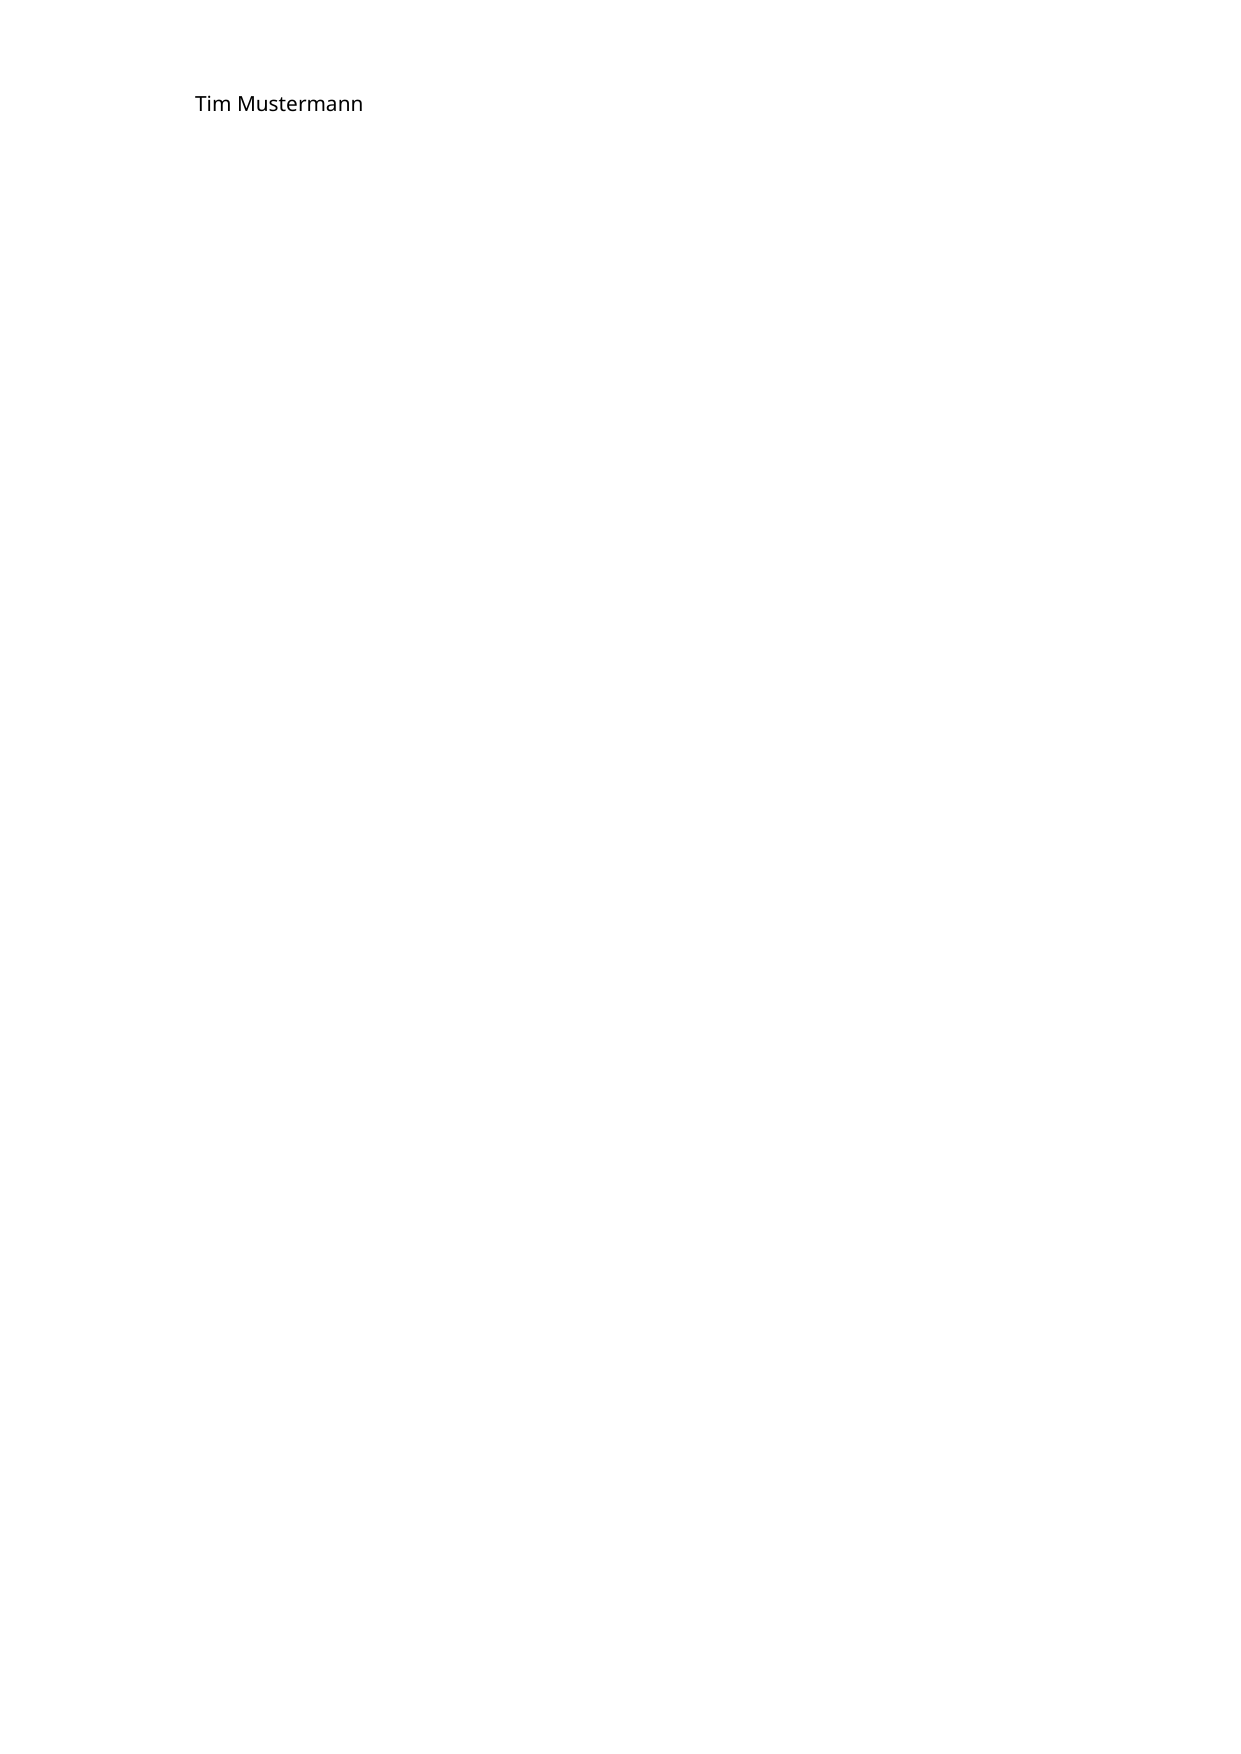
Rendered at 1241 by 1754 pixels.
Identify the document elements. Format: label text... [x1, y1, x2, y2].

text Tim Mustermann [195, 89, 1045, 117]
